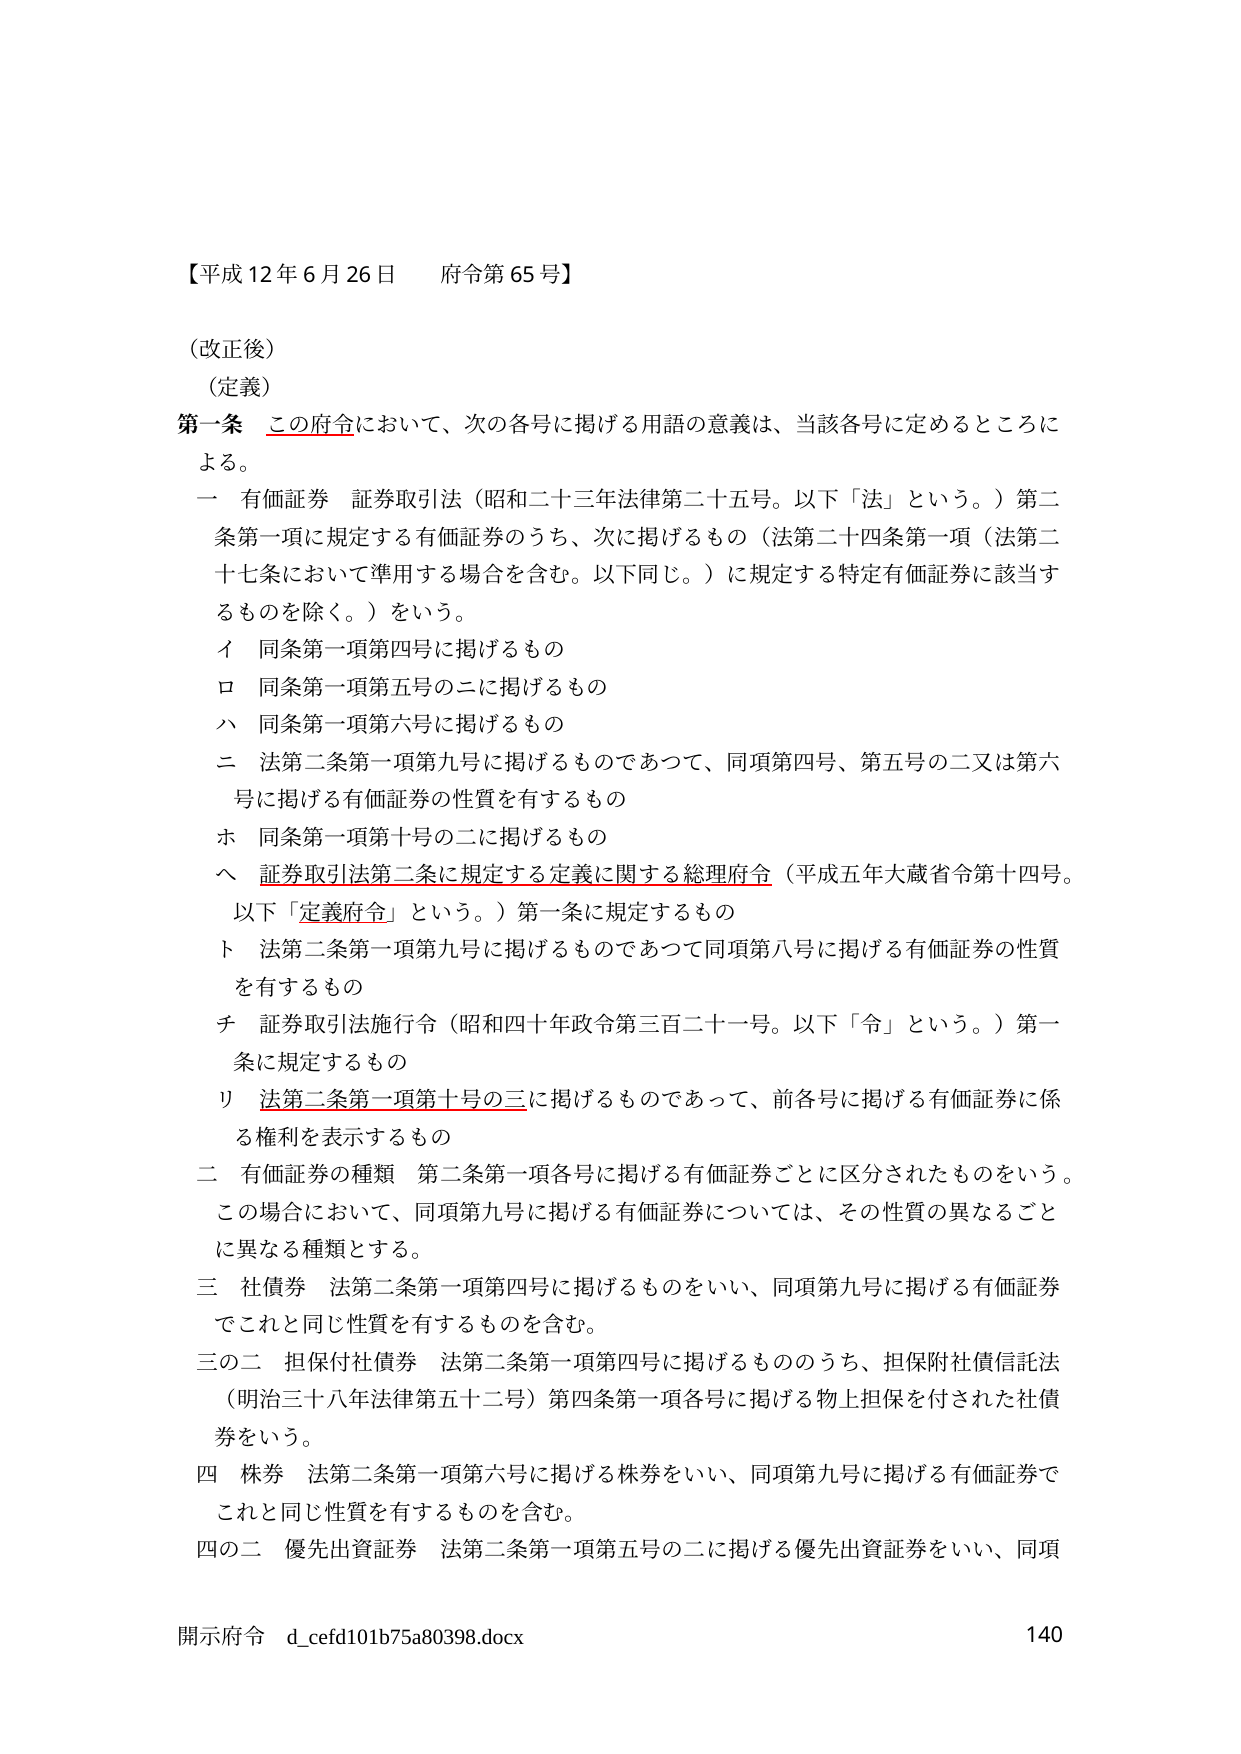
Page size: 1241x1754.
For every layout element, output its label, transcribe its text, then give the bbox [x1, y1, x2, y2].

text ニ 法第二条第一項第九号に掲げるものであつて、同項第四号、第五号の二又は第六号に掲げる有価証券の性質を有するもの [215, 742, 1063, 817]
text （改正後） [177, 329, 1063, 367]
text 三 社債券 法第二条第一項第四号に掲げるものをいい、同項第九号に掲げる有価証券でこれと同じ性質を有するものを含む。 [196, 1267, 1063, 1342]
text 【平成12年6月26日 府令第65号】 [177, 254, 1063, 292]
text ホ 同条第一項第十号の二に掲げるもの [215, 817, 1063, 854]
text 一 有価証券 証券取引法（昭和二十三年法律第二十五号。以下「法」という。）第二条第一項に規定する有価証券のうち、次に掲げるもの（法第二十四条第一項（法第二十七条において準用する場合を含む。以下同じ。）に規定する特定有価証券に該当するものを除く。）をいう。 [196, 479, 1063, 629]
text 三の二 担保付社債券 法第二条第一項第四号に掲げるもののうち、担保附社債信託法（明治三十八年法律第五十二号）第四条第一項各号に掲げる物上担保を付された社債券をいう。 [196, 1342, 1063, 1454]
text （定義） [196, 367, 1063, 404]
text 第一条 この府令において、次の各号に掲げる用語の意義は、当該各号に定めるところによる。 [177, 404, 1063, 479]
text チ 証券取引法施行令（昭和四十年政令第三百二十一号。以下「令」という。）第一条に規定するもの [215, 1004, 1063, 1079]
text ハ 同条第一項第六号に掲げるもの [215, 704, 1063, 742]
text ト 法第二条第一項第九号に掲げるものであつて同項第八号に掲げる有価証券の性質を有するもの [215, 929, 1063, 1004]
text 四 株券 法第二条第一項第六号に掲げる株券をいい、同項第九号に掲げる有価証券でこれと同じ性質を有するものを含む。 [196, 1454, 1063, 1529]
text イ 同条第一項第四号に掲げるもの [215, 629, 1063, 667]
text へ 証券取引法第二条に規定する定義に関する総理府令（平成五年大蔵省令第十四号。以下「定義府令」という。）第一条に規定するもの [215, 854, 1063, 929]
text 二 有価証券の種類 第二条第一項各号に掲げる有価証券ごとに区分されたものをいう。この場合において、同項第九号に掲げる有価証券については、その性質の異なるごとに異なる種類とする。 [196, 1154, 1063, 1267]
text リ 法第二条第一項第十号の三に掲げるものであって、前各号に掲げる有価証券に係る権利を表示するもの [215, 1079, 1063, 1154]
text ロ 同条第一項第五号のニに掲げるもの [215, 667, 1063, 704]
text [196, 1529, 1063, 1567]
